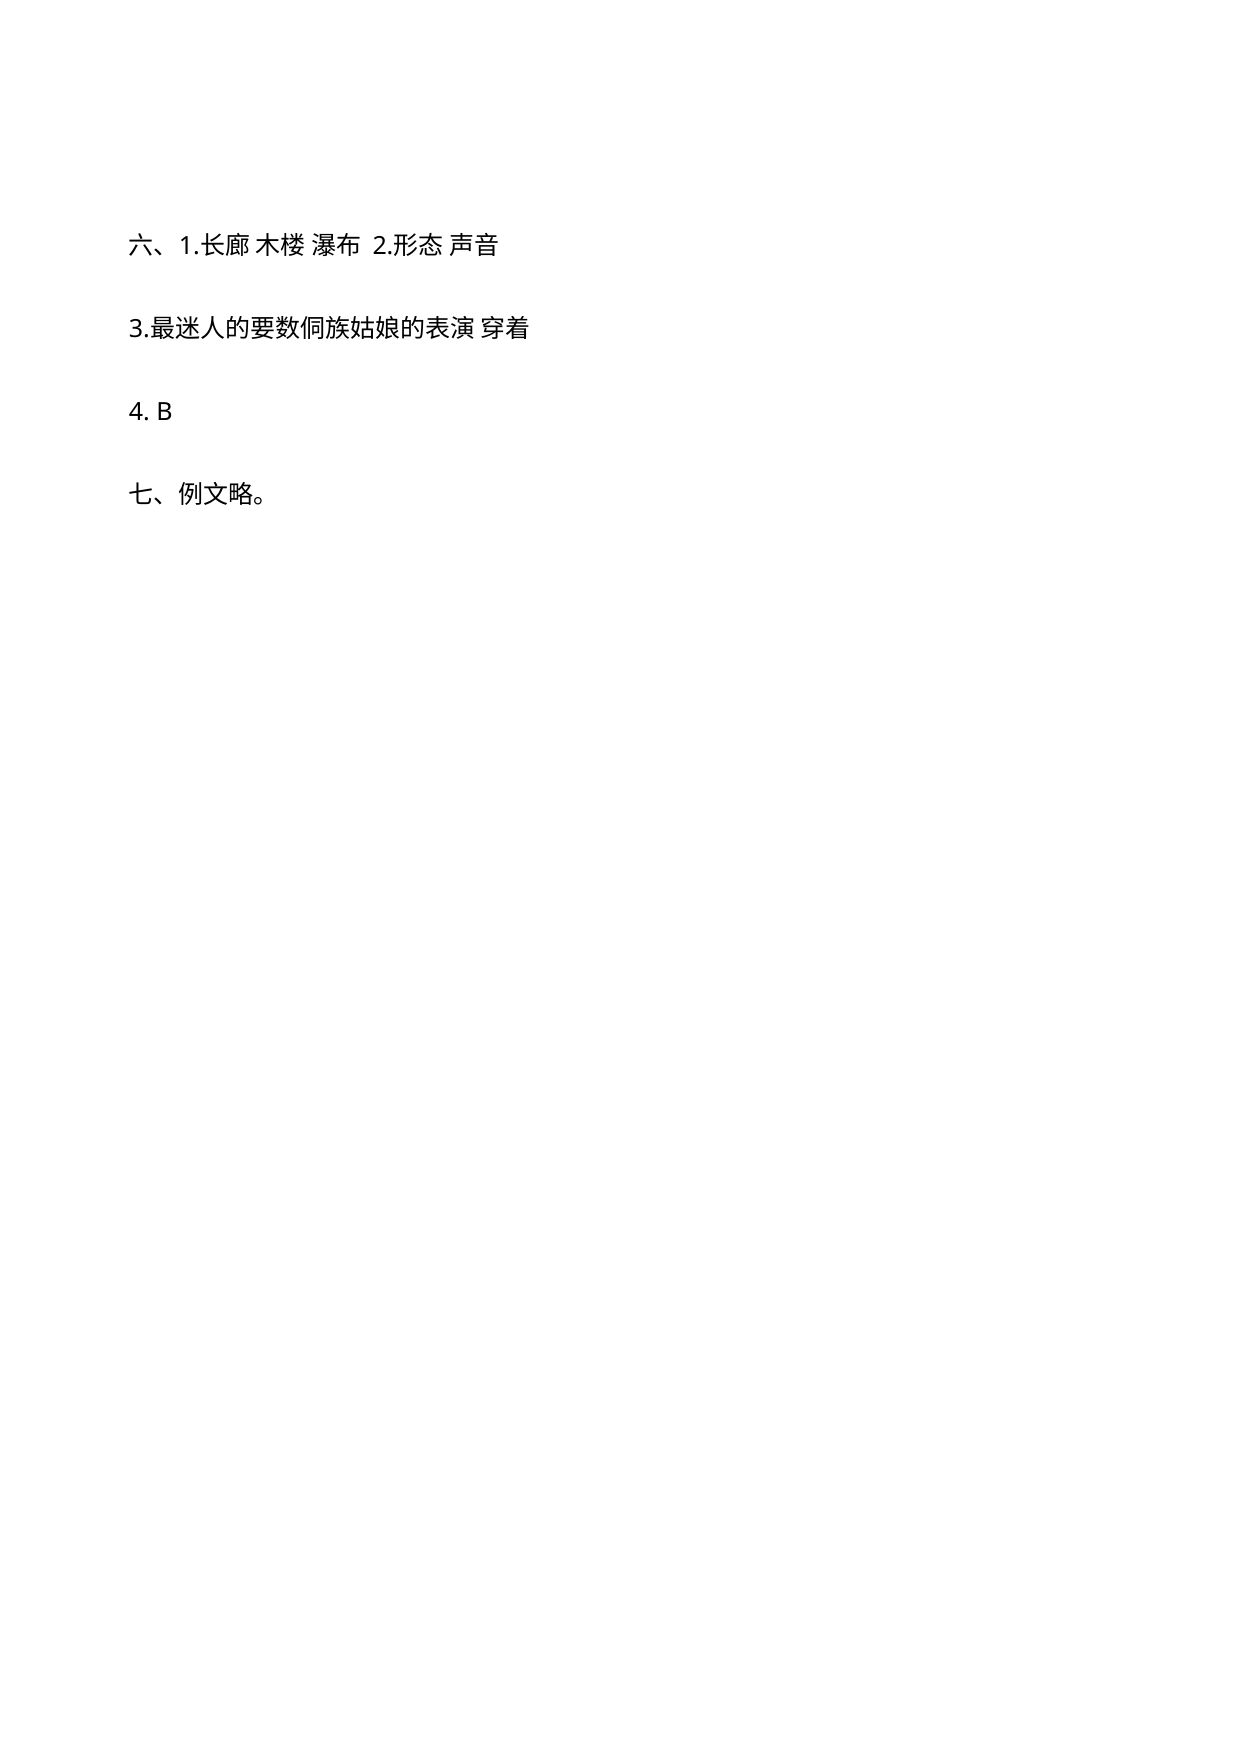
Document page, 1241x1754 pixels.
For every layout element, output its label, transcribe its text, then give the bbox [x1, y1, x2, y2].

text 3.最迷人的要数侗族姑娘的表演 穿着 [129, 294, 1111, 359]
text 4. B [129, 378, 1111, 443]
text 七、例文略。 [129, 460, 1111, 525]
text 六、1.长廊 木楼 瀑布 2.形态 声音 [129, 211, 1111, 276]
